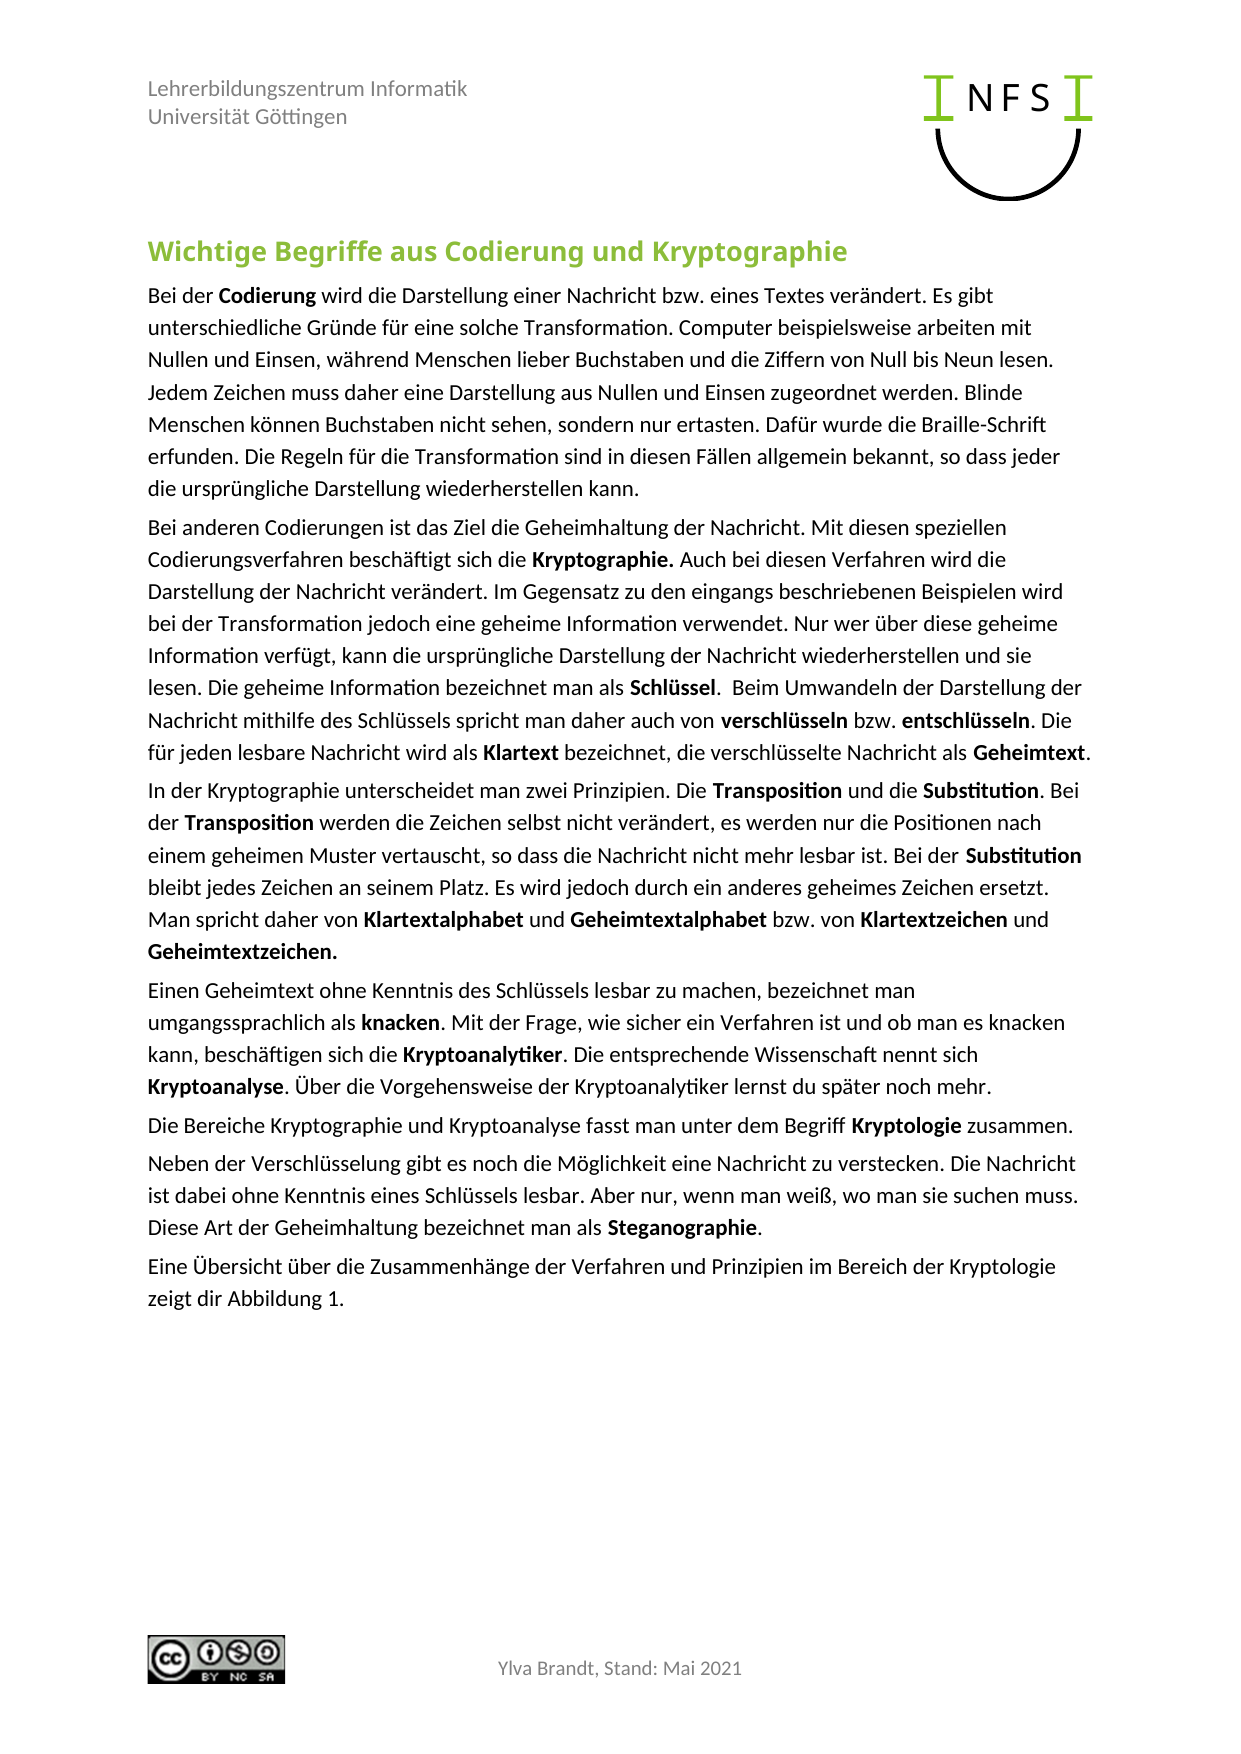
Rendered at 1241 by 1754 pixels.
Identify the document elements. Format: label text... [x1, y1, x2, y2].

text In der Kryptographie unterscheidet man zwei Prinzipien. Die Transposition und die Substitution. Bei der Transposition werden die Zeichen selbst nicht verändert, es werden nur die Positionen nach einem geheimen Muster vertauscht, so dass die Nachricht nicht mehr lesbar ist. Bei der Substitution bleibt jedes Zeichen an seinem Platz. Es wird jedoch durch ein anderes geheimes Zeichen ersetzt. Man spricht daher von Klartextalphabet und Geheimtextalphabet bzw. von Klartextzeichen und Geheimtextzeichen. [148, 776, 1093, 965]
text Einen Geheimtext ohne Kenntnis des Schlüssels lesbar zu machen, bezeichnet man umgangssprachlich als knacken. Mit der Frage, wie sicher ein Verfahren ist und ob man es knacken kann, beschäftigen sich die Kryptoanalytiker. Die entsprechende Wissenschaft nennt sich Kryptoanalyse. Über die Vorgehensweise der Kryptoanalytiker lernst du später noch mehr. [148, 976, 1093, 1100]
picture [147, 1635, 286, 1684]
text Die Bereiche Kryptographie und Kryptoanalyse fasst man unter dem Begriff Kryptologie zusammen. [148, 1111, 1093, 1139]
subtitle Wichtige Begriffe aus Codierung und Kryptographie [148, 232, 1093, 269]
text Neben der Verschlüsselung gibt es noch die Möglichkeit eine Nachricht zu verstecken. Die Nachricht ist dabei ohne Kenntnis eines Schlüssels lesbar. Aber nur, wenn man weiß, wo man sie suchen muss. Diese Art der Geheimhaltung bezeichnet man als Steganographie. [148, 1149, 1093, 1242]
text Eine Übersicht über die Zusammenhänge der Verfahren und Prinzipien im Bereich der Kryptologie zeigt dir Abbildung 1. [148, 1252, 1093, 1312]
text Bei anderen Codierungen ist das Ziel die Geheimhaltung der Nachricht. Mit diesen speziellen Codierungsverfahren beschäftigt sich die Kryptographie. Auch bei diesen Verfahren wird die Darstellung der Nachricht verändert. Im Gegensatz zu den eingangs beschriebenen Beispielen wird bei der Transformation jedoch eine geheime Information verwendet. Nur wer über diese geheime Information verfügt, kann die ursprüngliche Darstellung der Nachricht wiederherstellen und sie lesen. Die geheime Information bezeichnet man als Schlüssel. Beim Umwandeln der Darstellung der Nachricht mithilfe des Schlüssels spricht man daher auch von verschlüsseln bzw. entschlüsseln. Die für jeden lesbare Nachricht wird als Klartext bezeichnet, die verschlüsselte Nachricht als Geheimtext. [148, 513, 1093, 766]
text Bei der Codierung wird die Darstellung einer Nachricht bzw. eines Textes verändert. Es gibt unterschiedliche Gründe für eine solche Transformation. Computer beispielsweise arbeiten mit Nullen und Einsen, während Menschen lieber Buchstaben und die Ziffern von Null bis Neun lesen. Jedem Zeichen muss daher eine Darstellung aus Nullen und Einsen zugeordnet werden. Blinde Menschen können Buchstaben nicht sehen, sondern nur ertasten. Dafür wurde die Braille-Schrift erfunden. Die Regeln für die Transformation sind in diesen Fällen allgemein bekannt, so dass jeder die ursprüngliche Darstellung wiederherstellen kann. [148, 281, 1093, 502]
